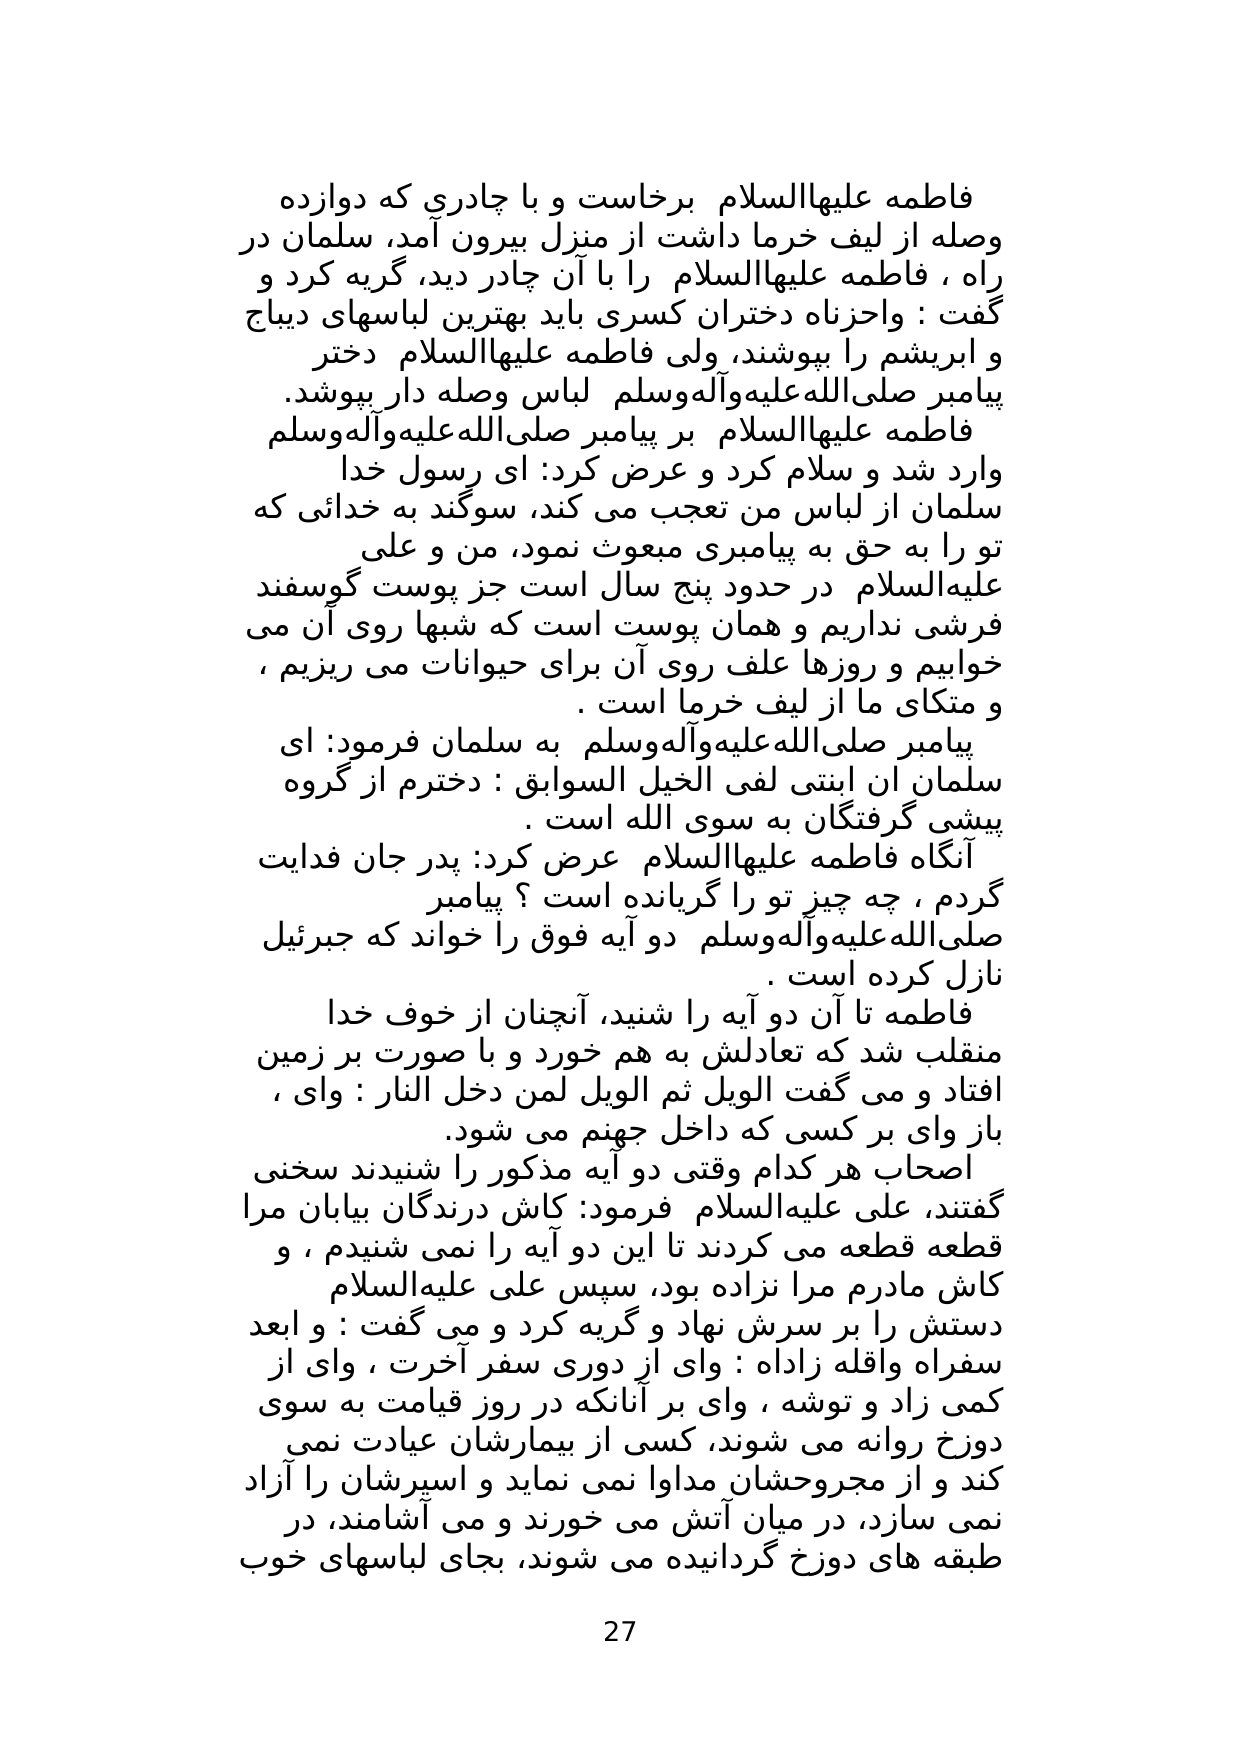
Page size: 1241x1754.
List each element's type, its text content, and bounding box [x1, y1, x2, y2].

text پيامبر صلى‌الله‌عليه‌وآله‌وسلم به سلمان فرمود: اى سلمان ان ابنتى لفى الخيل السوابق : دخترم از گروه پيشى گرفتگان به سوى الله است . [236, 721, 1004, 838]
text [236, 1148, 1004, 1576]
text فاطمه عليها‌السلام بر پيامبر صلى‌الله‌عليه‌وآله‌وسلم وارد شد و سلام كرد و عرض كرد: اى رسول خدا سلمان از لباس من تعجب مى كند، سوگند به خدائى كه تو را به حق به پيامبرى مبعوث نمود، من و على عليه‌السلام در حدود پنج سال است جز پوست گوسفند فرشى نداريم و همان پوست است كه شبها روى آن مى خوابيم و روزها علف روى آن براى حيوانات مى ريزيم ، و متكاى ما از ليف خرما است . [236, 410, 1004, 721]
text فاطمه تا آن دو آيه را شنيد، آنچنان از خوف خدا منقلب شد كه تعادلش به هم خورد و با صورت بر زمين افتاد و مى گفت الويل ثم الويل لمن دخل النار : واى ، باز واى بر كسى كه داخل جهنم مى شود. [236, 993, 1004, 1148]
text فاطمه عليها‌السلام برخاست و با چادرى كه دوازده وصله از ليف خرما داشت از منزل بيرون آمد، سلمان در راه ، فاطمه عليها‌السلام را با آن چادر ديد، گريه كرد و گفت : واحزناه دختران كسرى بايد بهترين لباسهاى ديباج و ابريشم را بپوشند، ولى فاطمه عليها‌السلام دختر پيامبر صلى‌الله‌عليه‌وآله‌وسلم لباس وصله دار بپوشد. [236, 177, 1004, 410]
text آنگاه فاطمه عليها‌السلام عرض كرد: پدر جان فدايت گردم ، چه چيز تو را گريانده است ؟ پيامبر صلى‌الله‌عليه‌وآله‌وسلم دو آيه فوق را خواند كه جبرئيل نازل كرده است . [236, 838, 1004, 993]
